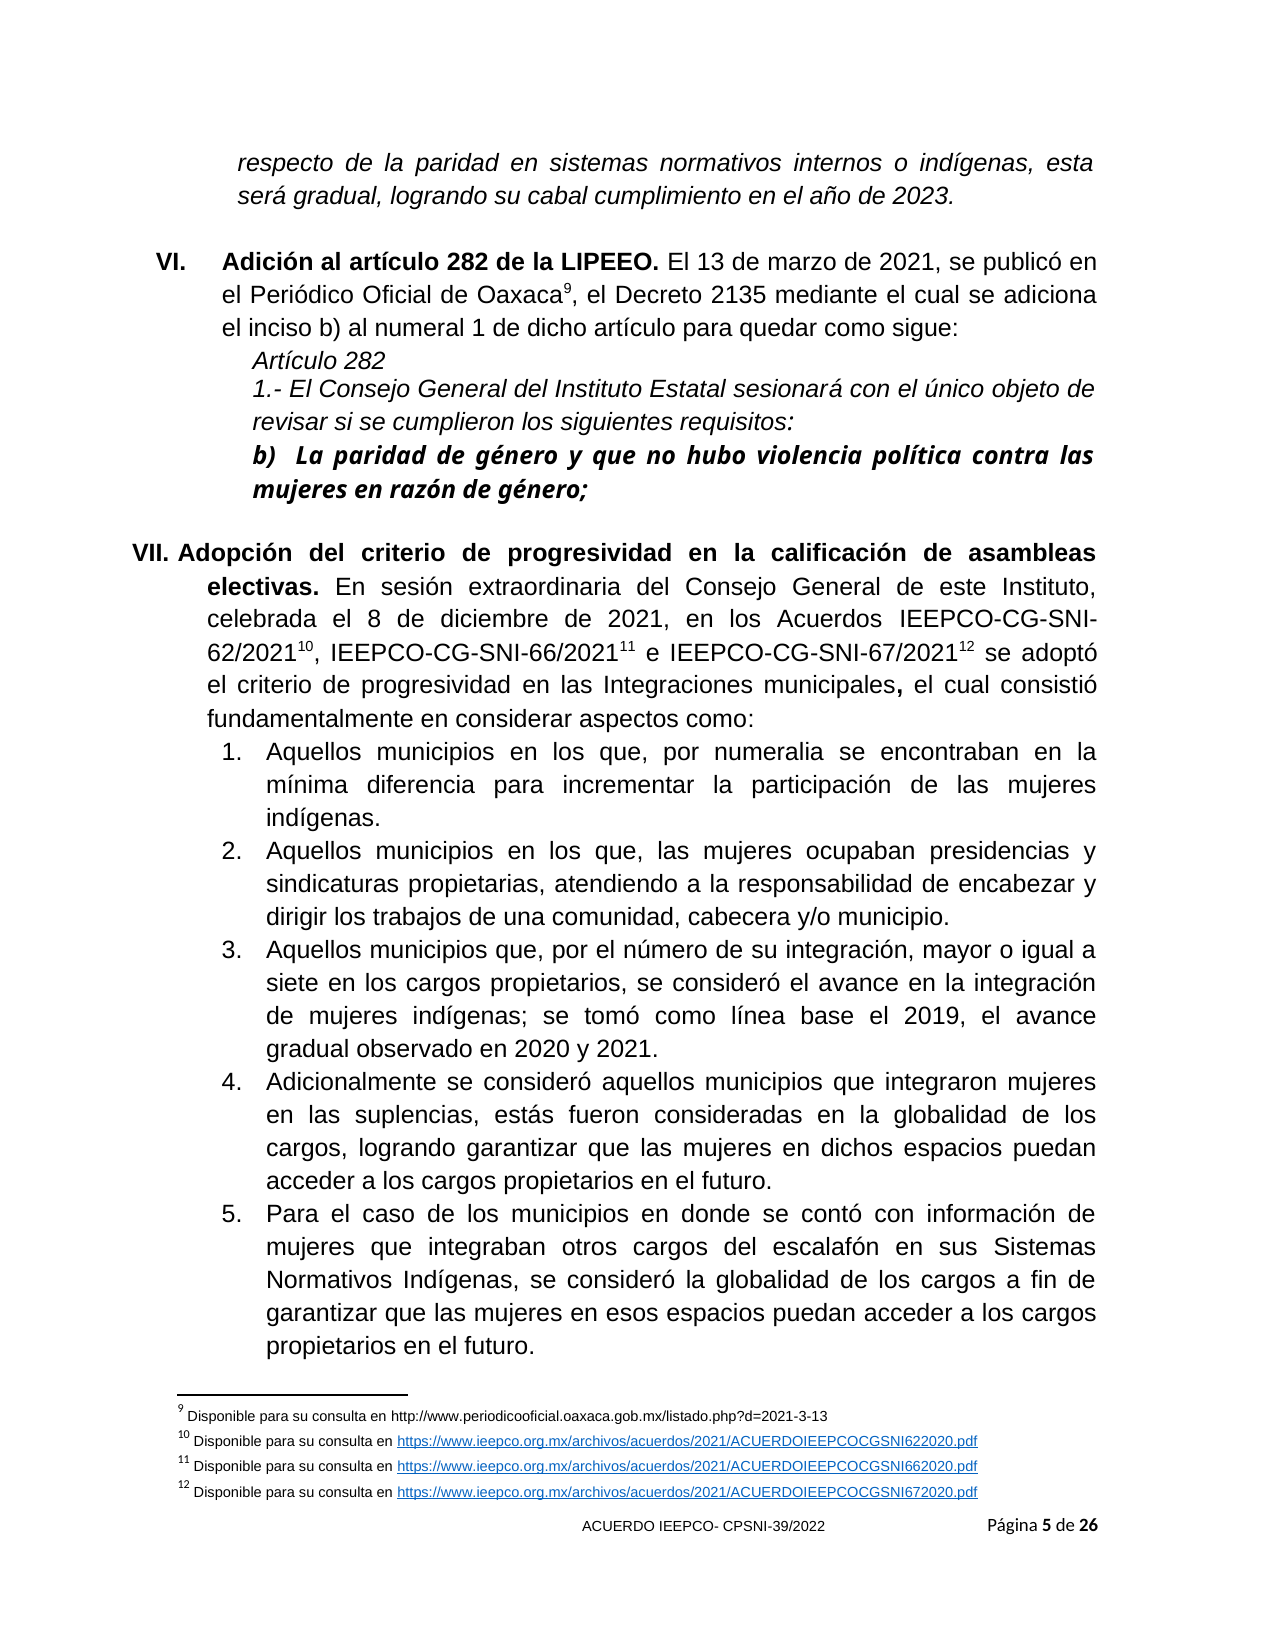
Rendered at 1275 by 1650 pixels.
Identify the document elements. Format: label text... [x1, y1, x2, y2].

text b) La paridad de género y que no hubo violencia política contra las mujeres en razón de género; [252, 437, 1098, 505]
list Adicionalmente se consideró aquellos municipios que integraron mujeres en las suplencias, estás fueron consideradas en la globalidad de los cargos, logrando garantizar que las mujeres en dichos espacios puedan acceder a los cargos propietarios en el futuro. [221, 1067, 1098, 1194]
list Aquellos municipios que, por el número de su integración, mayor o igual a siete en los cargos propietarios, se consideró el avance en la integración de mujeres indígenas; se tomó como línea base el 2019, el avance gradual observado en 2020 y 2021. [221, 935, 1098, 1062]
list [237, 148, 1098, 209]
list Para el caso de los municipios en donde se contó con información de mujeres que integraban otros cargos del escalafón en sus Sistemas Normativos Indígenas, se consideró la globalidad de los cargos a fin de garantizar que las mujeres en esos espacios puedan acceder a los cargos propietarios en el futuro. [221, 1199, 1098, 1360]
list Aquellos municipios en los que, las mujeres ocupaban presidencias y sindicaturas propietarias, atendiendo a la responsabilidad de encabezar y dirigir los trabajos de una comunidad, cabecera y/o municipio. [221, 836, 1098, 930]
list Aquellos municipios en los que, por numeralia se encontraban en la mínima diferencia para incrementar la participación de las mujeres indígenas. [221, 737, 1098, 831]
text Artículo 282 [252, 346, 1098, 374]
list Adopción del criterio de progresividad en la calificación de asambleas electivas. En sesión extraordinaria del Consejo General de este Instituto, celebrada el 8 de diciembre de 2021, en los Acuerdos IEEPCO-CG-SNI-62/2021, IEEPCO-CG-SNI-66/2021 e IEEPCO-CG-SNI-67/2021 se adoptó el criterio de progresividad en las Integraciones municipales, el cual consistió fundamentalmente en considerar aspectos como: [169, 538, 1098, 732]
text 1.- El Consejo General del Instituto Estatal sesionará con el único objeto de revisar si se cumplieron los siguientes requisitos: [252, 374, 1098, 437]
list Adición al artículo 282 de la LIPEEO. El 13 de marzo de 2021, se publicó en el Periódico Oficial de Oaxaca, el Decreto 2135 mediante el cual se adiciona el inciso b) al numeral 1 de dicho artículo para quedar como sigue: [186, 247, 1098, 341]
